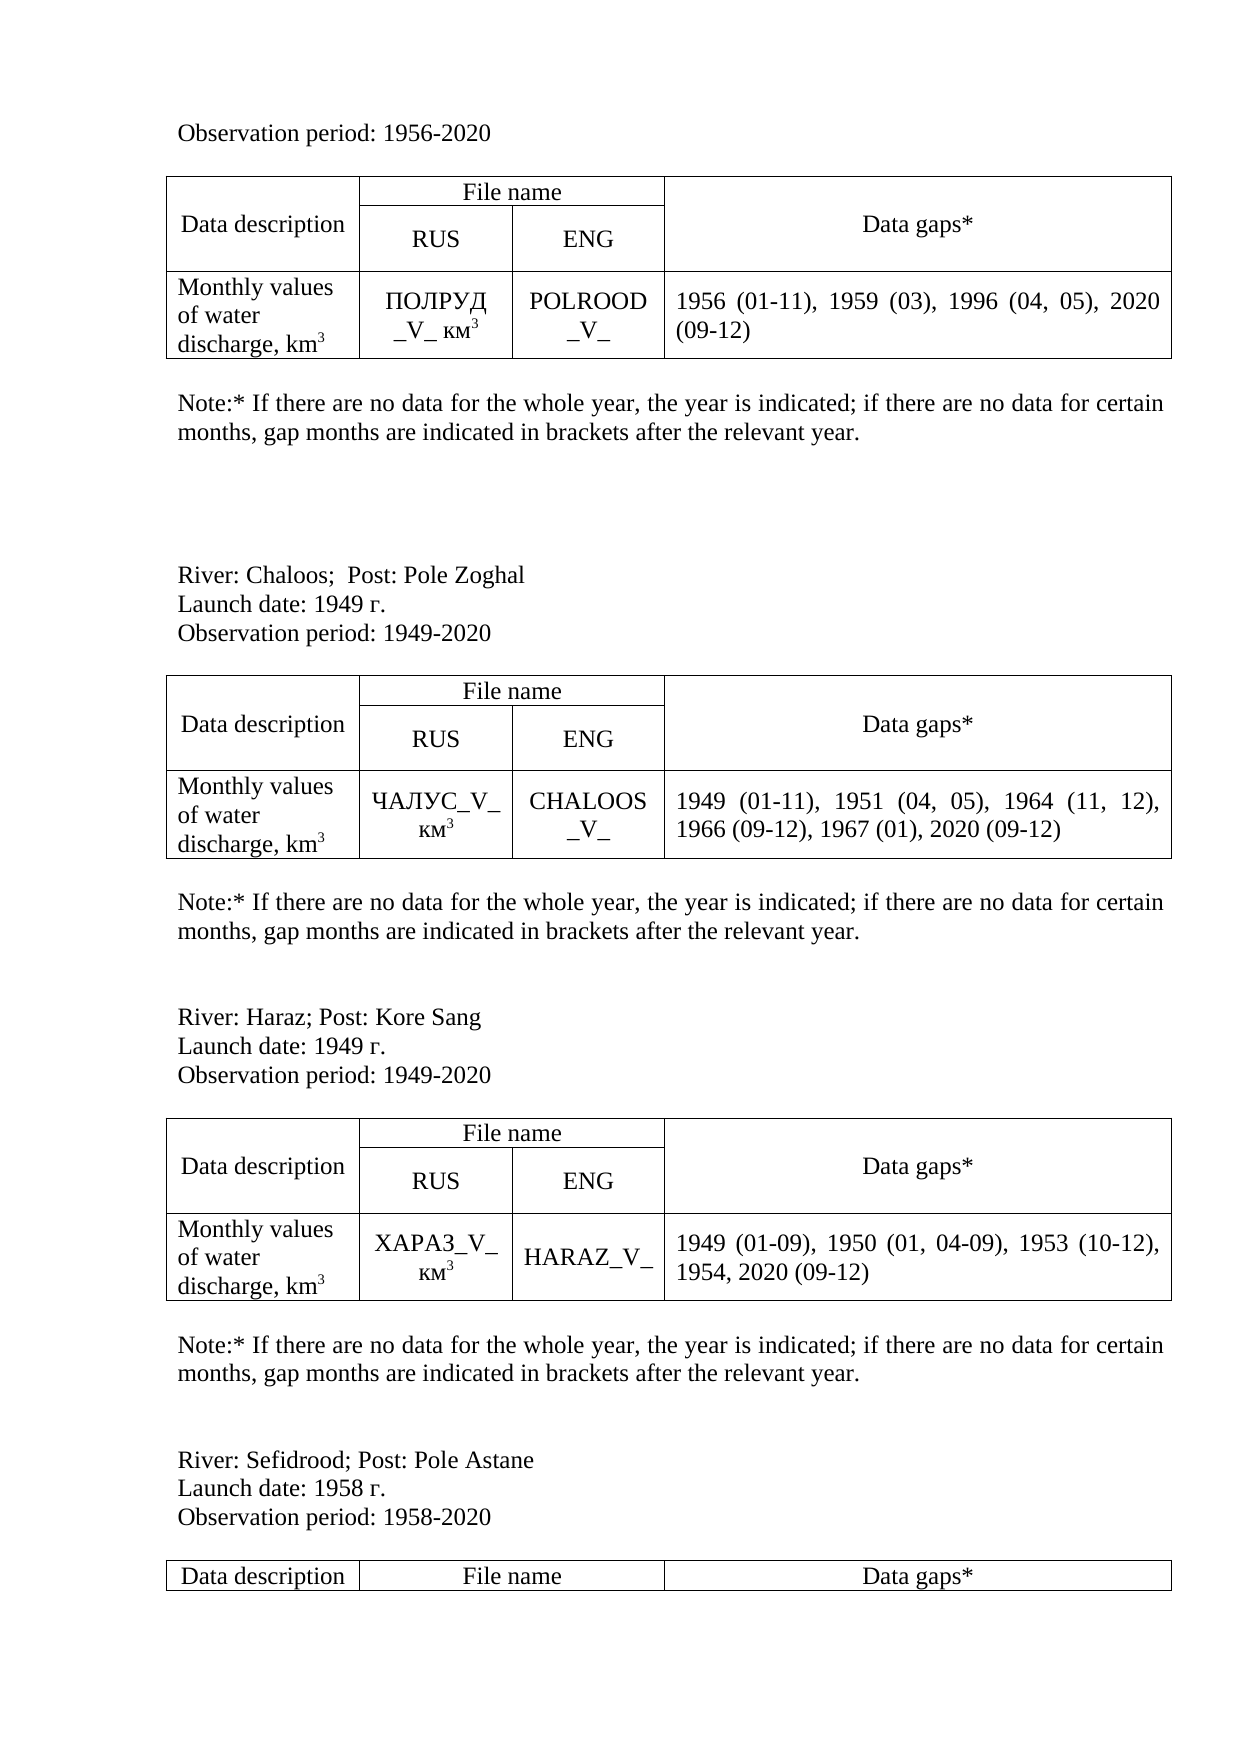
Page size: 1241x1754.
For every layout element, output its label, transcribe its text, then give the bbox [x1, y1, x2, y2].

table_cell POLROOD_V_ [513, 272, 664, 358]
text Launch date: 1949 г. [177, 589, 1167, 618]
table_cell ENG [513, 206, 664, 271]
table_cell RUS [360, 206, 512, 271]
text Observation period: 1956-2020 [177, 118, 1167, 147]
table_header Data gaps* [665, 1561, 1171, 1589]
table_cell 1949 (01-11), 1951 (04, 05), 1964 (11, 12), 1966 (09-12), 1967 (01), 2020 (09-12) [665, 771, 1171, 858]
table_cell 1949 (01-09), 1950 (01, 04-09), 1953 (10-12), 1954, 2020 (09-12) [665, 1214, 1171, 1300]
table_cell ENG [513, 706, 664, 770]
table_cell RUS [360, 706, 512, 770]
table_header Data gaps* [665, 177, 1171, 271]
text River: Sefidrood; Post: Pole Astane [177, 1445, 1167, 1473]
table_cell ПОЛРУД _V_ км3 [360, 272, 512, 358]
table_cell ХАРАЗ_V_ км3 [360, 1214, 512, 1300]
table_header Data description [167, 1119, 359, 1213]
table_header Data description [167, 676, 359, 770]
text River: Chaloos; Post: Pole Zoghal [177, 560, 1167, 589]
text Observation period: 1949-2020 [177, 1060, 1167, 1089]
table_header File name [360, 1119, 664, 1147]
text Launch date: 1958 г. [177, 1473, 1167, 1502]
table_cell 1956 (01-11), 1959 (03), 1996 (04, 05), 2020 (09-12) [665, 272, 1171, 358]
table_cell Monthly values of water discharge, km3 [167, 771, 359, 858]
table_cell ЧАЛУС_V_ км3 [360, 771, 512, 858]
table_header Data description [167, 177, 359, 271]
text Launch date: 1949 г. [177, 1031, 1167, 1060]
table_cell Monthly values of water discharge, km3 [167, 1214, 359, 1300]
table_header File name [360, 676, 664, 705]
table_header File name [360, 1561, 664, 1589]
table_cell Monthly values of water discharge, km3 [167, 272, 359, 358]
text River: Haraz; Post: Kore Sang [177, 1002, 1167, 1031]
table_header Data description [167, 1561, 359, 1589]
table_cell RUS [360, 1148, 512, 1213]
table_cell HARAZ_V_ [513, 1214, 664, 1300]
text Observation period: 1949-2020 [177, 618, 1167, 647]
table_header Data gaps* [665, 1119, 1171, 1213]
text Observation period: 1958-2020 [177, 1502, 1167, 1531]
table_cell ENG [513, 1148, 664, 1213]
table_header File name [360, 177, 664, 205]
table_header Data gaps* [665, 676, 1171, 770]
table_cell CHALOOS_V_ [513, 771, 664, 858]
